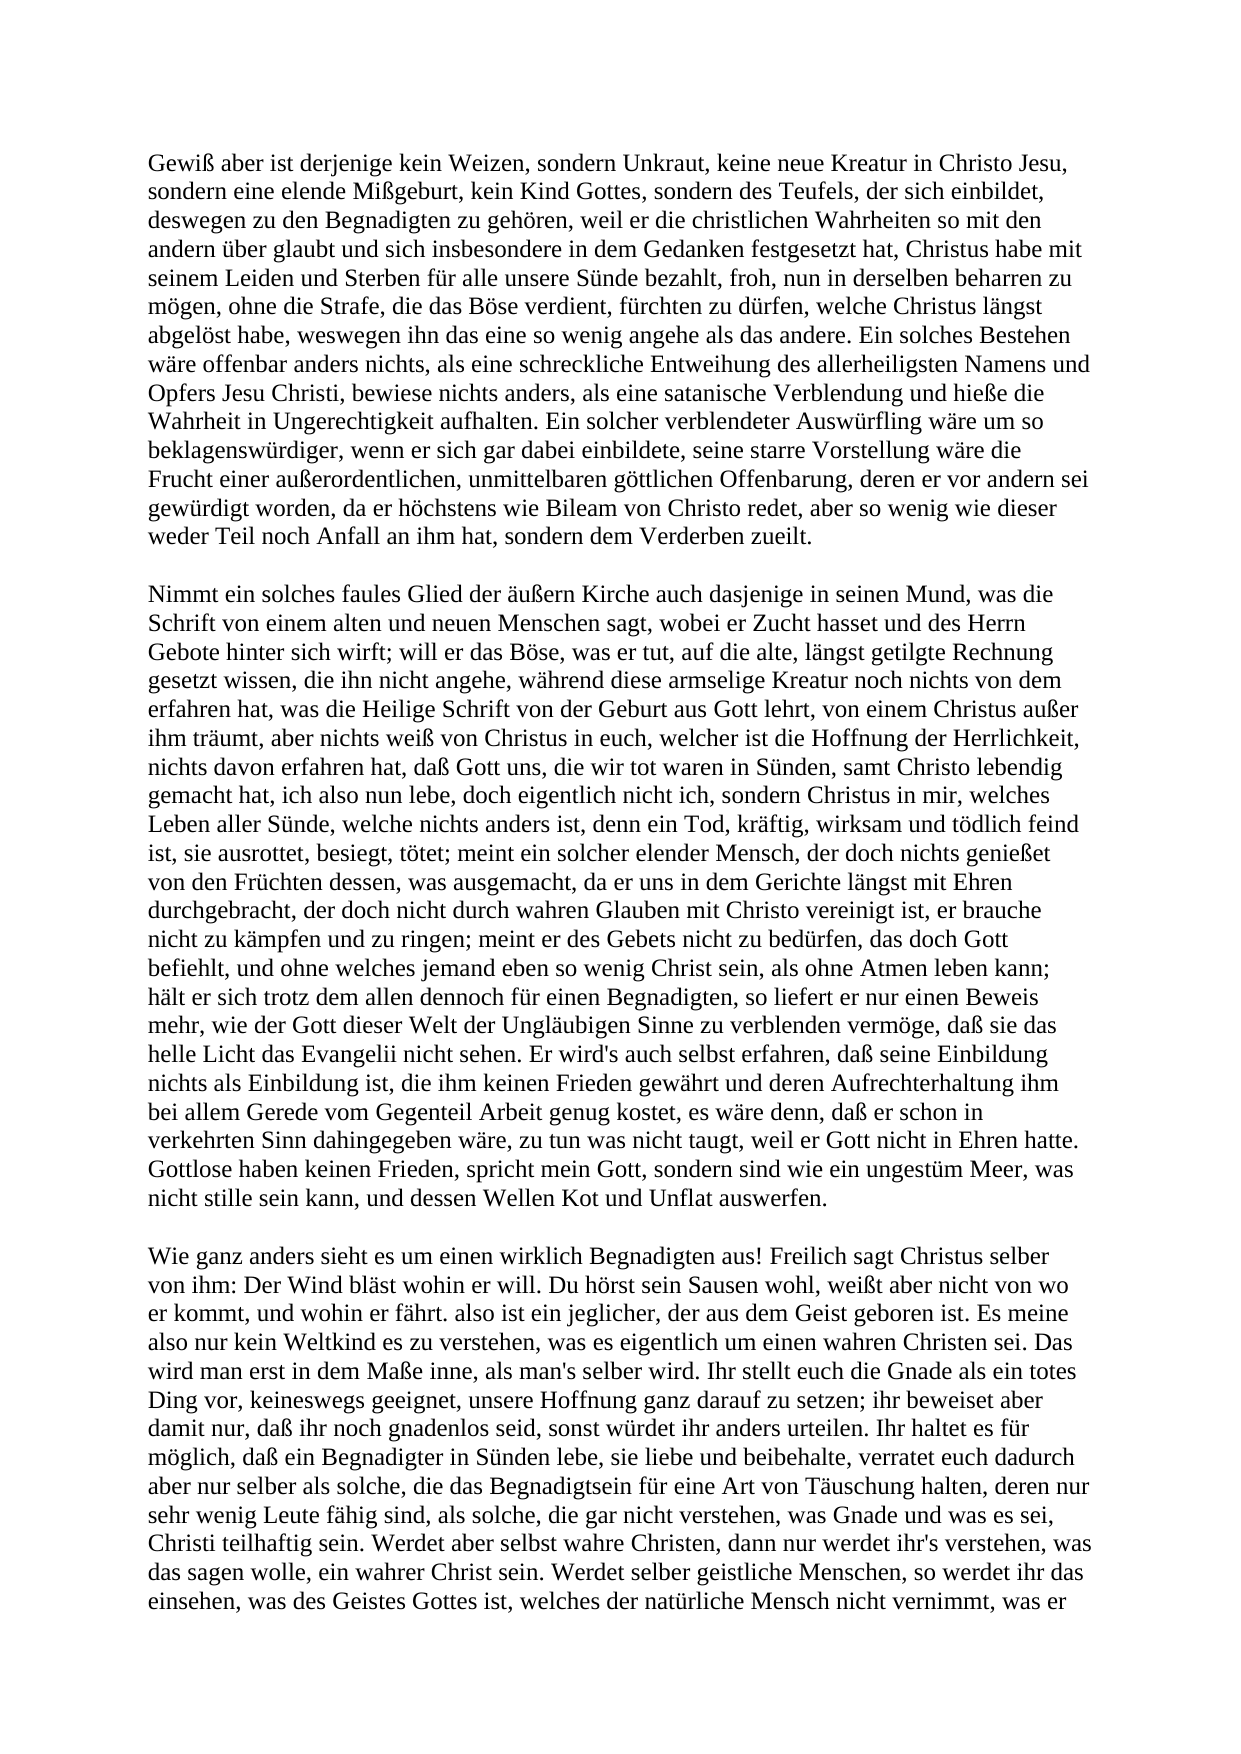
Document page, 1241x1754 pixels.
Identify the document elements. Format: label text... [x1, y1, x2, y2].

text Gewiß aber ist derjenige kein Weizen, sondern Unkraut, keine neue Kreatur in Christo Jesu, sondern eine elende Mißgeburt, kein Kind Gottes, sondern des Teufels, der sich einbildet, deswegen zu den Begnadigten zu gehören, weil er die christlichen Wahrheiten so mit den andern über glaubt und sich insbesondere in dem Gedanken festgesetzt hat, Christus habe mit seinem Leiden und Sterben für alle unsere Sünde bezahlt, froh, nun in derselben beharren zu mögen, ohne die Strafe, die das Böse verdient, fürchten zu dürfen, welche Christus längst abgelöst habe, weswegen ihn das eine so wenig angehe als das andere. Ein solches Bestehen wäre offenbar anders nichts, als eine schreckliche Entweihung des allerheiligsten Namens und Opfers Jesu Christi, bewiese nichts anders, als eine satanische Verblendung und hieße die Wahrheit in Ungerechtigkeit aufhalten. Ein solcher verblendeter Auswürfling wäre um so beklagenswürdiger, wenn er sich gar dabei einbildete, seine starre Vorstellung wäre die Frucht einer außerordentlichen, unmittelbaren göttlichen Offenbarung, deren er vor andern sei gewürdigt worden, da er höchstens wie Bileam von Christo redet, aber so wenig wie dieser weder Teil noch Anfall an ihm hat, sondern dem Verderben zueilt. [148, 148, 1093, 550]
text Nimmt ein solches faules Glied der äußern Kirche auch dasjenige in seinen Mund, was die Schrift von einem alten und neuen Menschen sagt, wobei er Zucht hasset und des Herrn Gebote hinter sich wirft; will er das Böse, was er tut, auf die alte, längst getilgte Rechnung gesetzt wissen, die ihn nicht angehe, während diese armselige Kreatur noch nichts von dem erfahren hat, was die Heilige Schrift von der Geburt aus Gott lehrt, von einem Christus außer ihm träumt, aber nichts weiß von Christus in euch, welcher ist die Hoffnung der Herrlichkeit, nichts davon erfahren hat, daß Gott uns, die wir tot waren in Sünden, samt Christo lebendig gemacht hat, ich also nun lebe, doch eigentlich nicht ich, sondern Christus in mir, welches Leben aller Sünde, welche nichts anders ist, denn ein Tod, kräftig, wirksam und tödlich feind ist, sie ausrottet, besiegt, tötet; meint ein solcher elender Mensch, der doch nichts genießet von den Früchten dessen, was ausgemacht, da er uns in dem Gerichte längst mit Ehren durchgebracht, der doch nicht durch wahren Glauben mit Christo vereinigt ist, er brauche nicht zu kämpfen und zu ringen; meint er des Gebets nicht zu bedürfen, das doch Gott befiehlt, und ohne welches jemand eben so wenig Christ sein, als ohne Atmen leben kann; hält er sich trotz dem allen dennoch für einen Begnadigten, so liefert er nur einen Beweis mehr, wie der Gott dieser Welt der Ungläubigen Sinne zu verblenden vermöge, daß sie das helle Licht das Evangelii nicht sehen. Er wird's auch selbst erfahren, daß seine Einbildung nichts als Einbildung ist, die ihm keinen Frieden gewährt und deren Aufrechterhaltung ihm bei allem Gerede vom Gegenteil Arbeit genug kostet, es wäre denn, daß er schon in verkehrten Sinn dahingegeben wäre, zu tun was nicht taugt, weil er Gott nicht in Ehren hatte. Gottlose haben keinen Frieden, spricht mein Gott, sondern sind wie ein ungestüm Meer, was nicht stille sein kann, und dessen Wellen Kot und Unflat auswerfen. [148, 579, 1093, 1212]
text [148, 1241, 1093, 1615]
